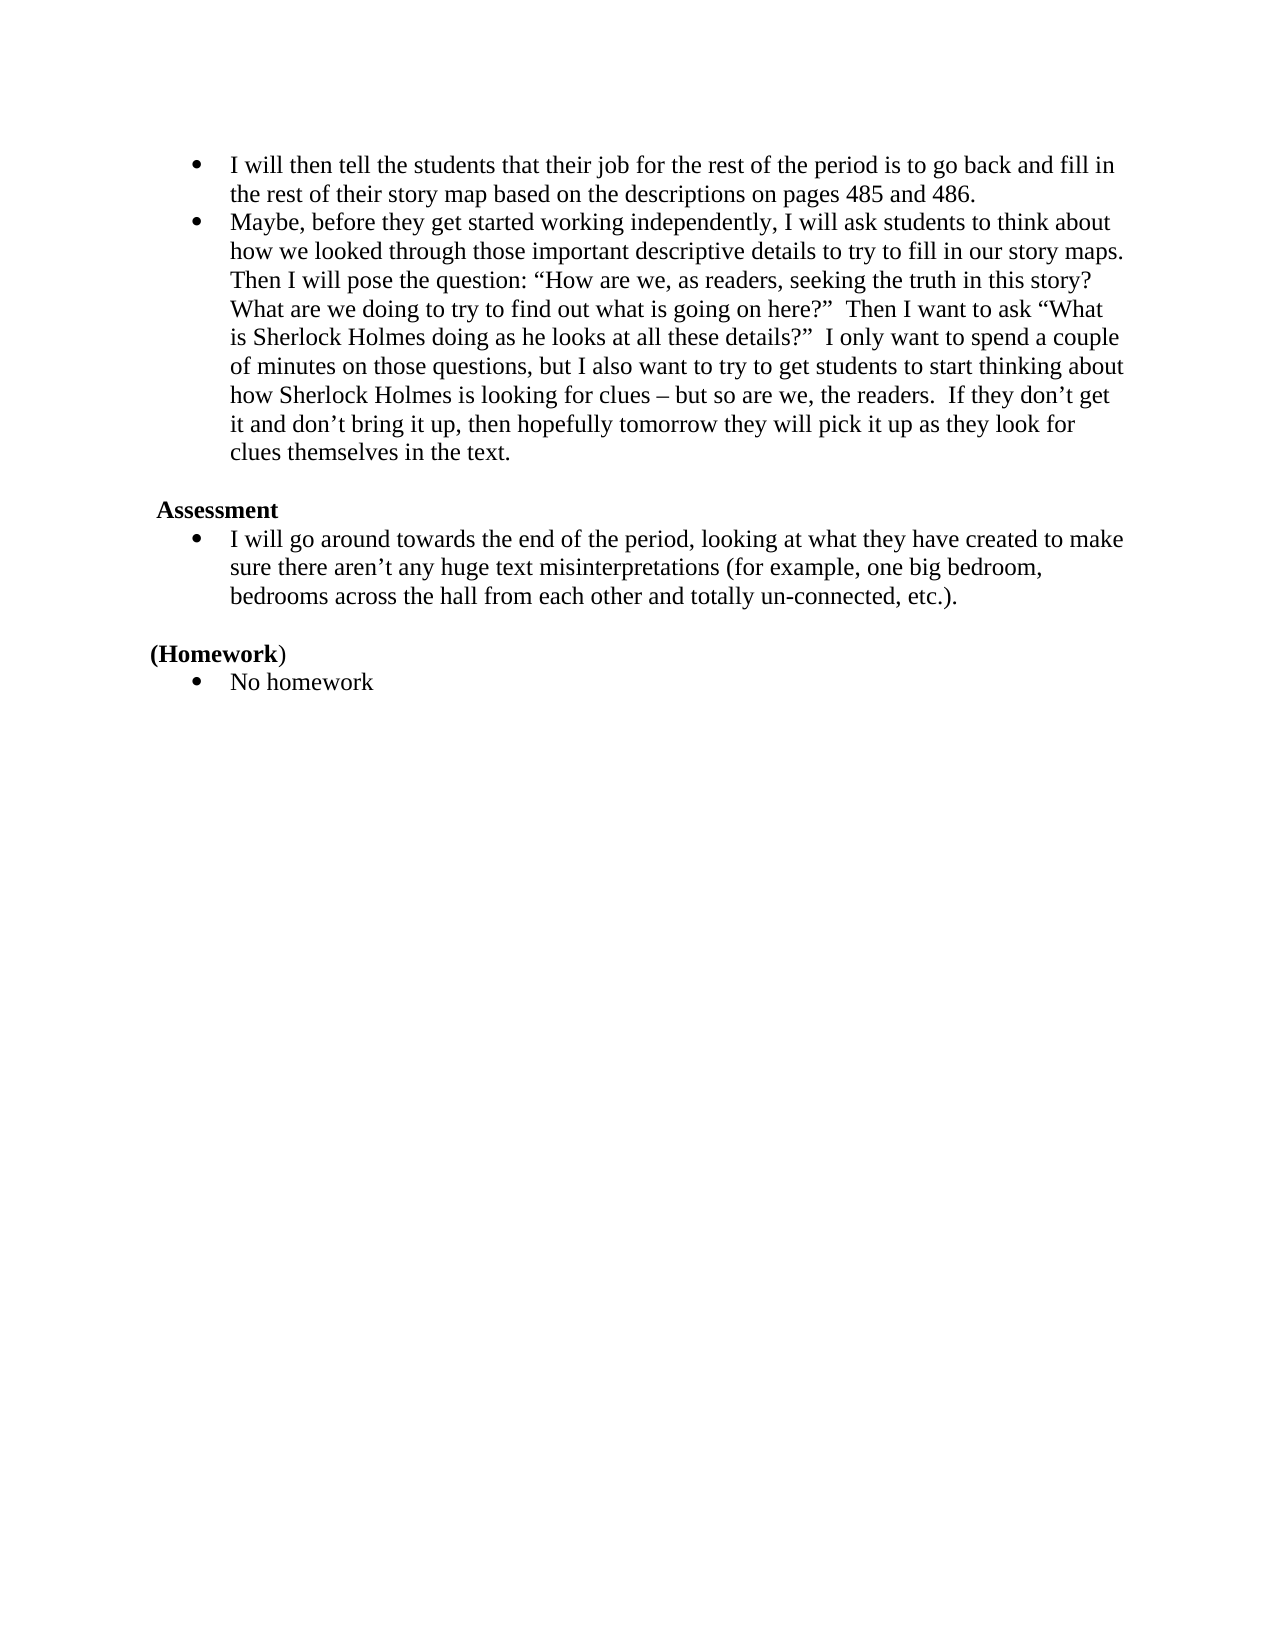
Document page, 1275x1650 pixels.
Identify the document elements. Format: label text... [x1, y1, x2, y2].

text (Homework) [150, 639, 1125, 667]
list I will go around towards the end of the period, looking at what they have created to make sure there aren’t any huge text misinterpretations (for example, one big bedroom, bedrooms across the hall from each other and totally un-connected, etc.). [192, 524, 1125, 610]
list Maybe, before they get started working independently, I will ask students to think about how we looked through those important descriptive details to try to fill in our story maps. Then I will pose the question: “How are we, as readers, seeking the truth in this story? What are we doing to try to find out what is going on here?” Then I want to ask “What is Sherlock Holmes doing as he looks at all these details?” I only want to spend a couple of minutes on those questions, but I also want to try to get students to start thinking about how Sherlock Holmes is looking for clues – but so are we, the readers. If they don’t get it and don’t bring it up, then hopefully tomorrow they will pick it up as they look for clues themselves in the text. [192, 207, 1125, 466]
text Assessment [150, 495, 1125, 524]
list I will then tell the students that their job for the rest of the period is to go back and fill in the rest of their story map based on the descriptions on pages 485 and 486. [192, 150, 1125, 207]
list No homework [192, 667, 1125, 696]
